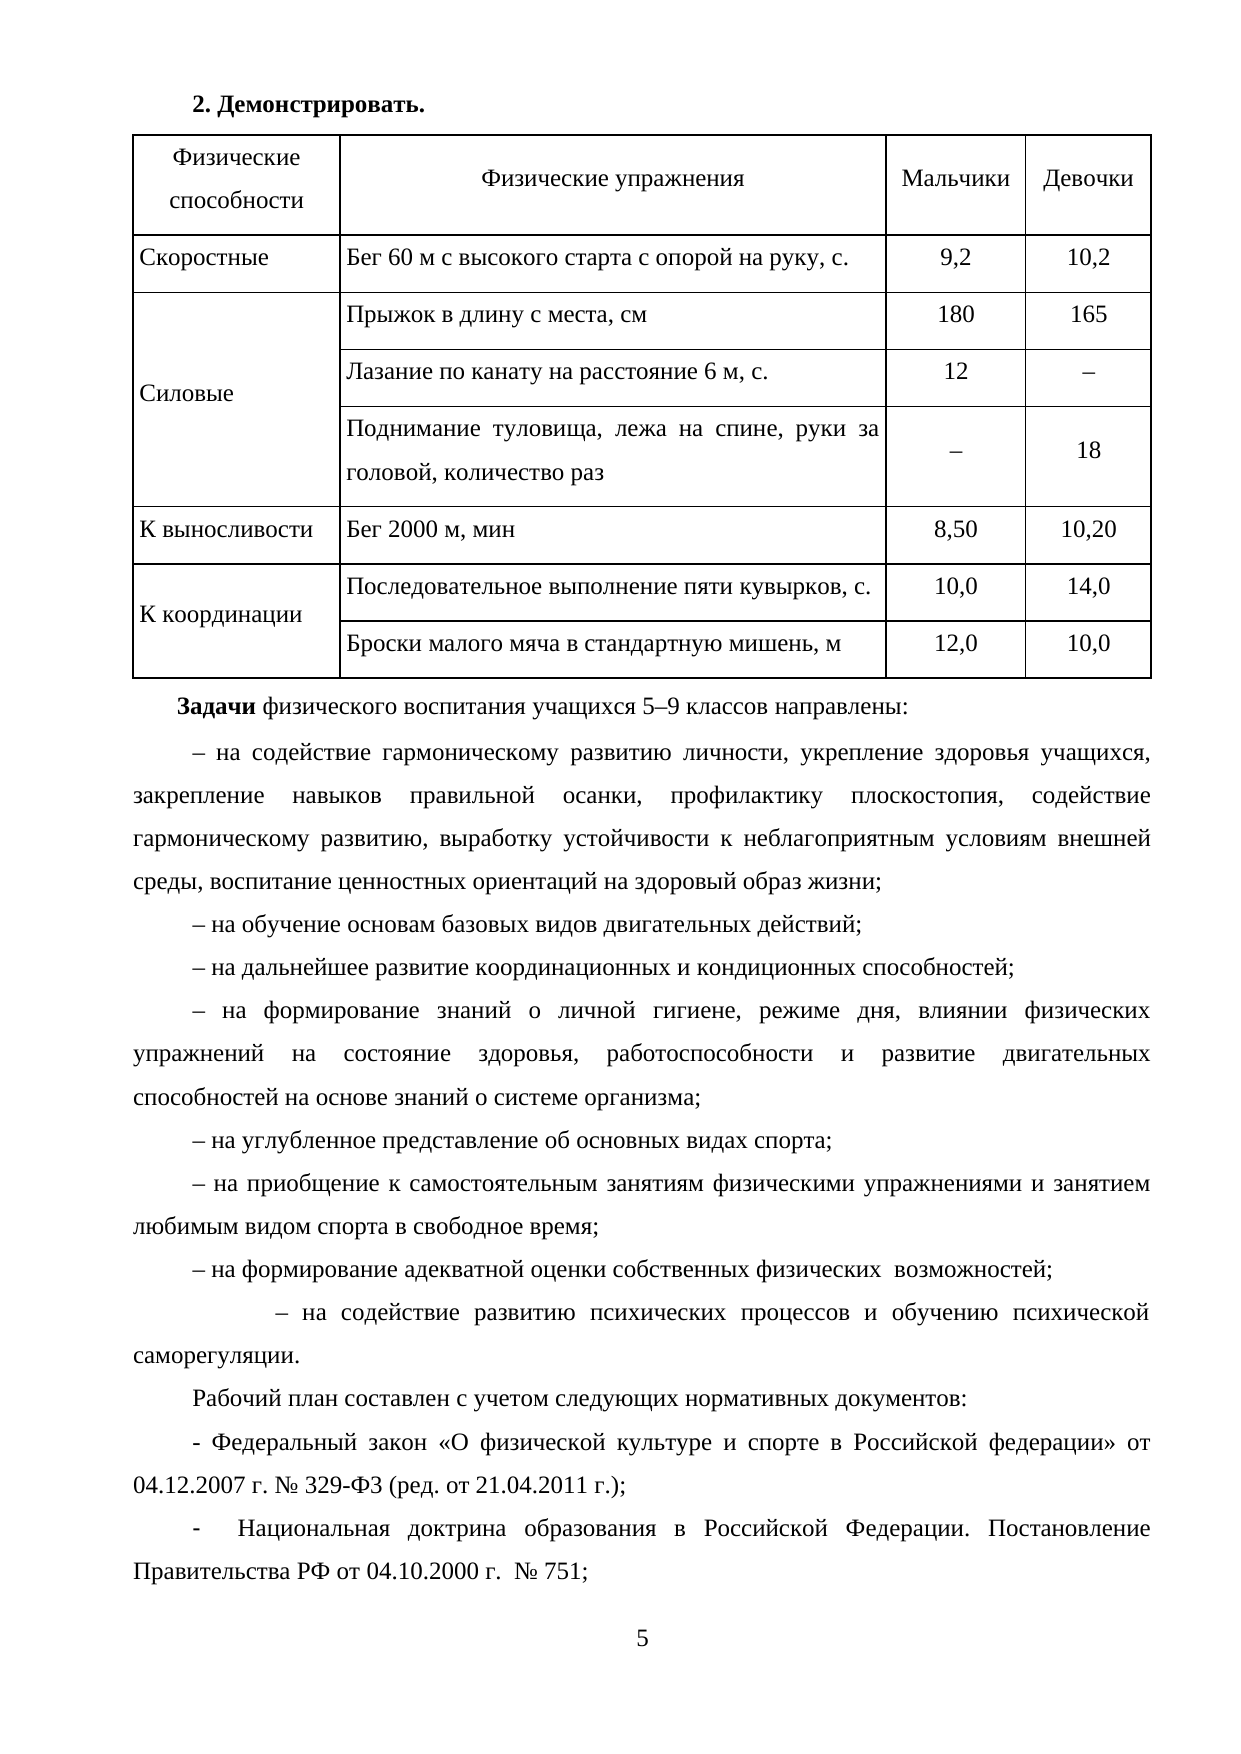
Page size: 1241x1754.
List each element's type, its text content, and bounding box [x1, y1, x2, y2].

text - Национальная доктрина образования в Российской Федерации. Постановление Правительства РФ от 04.10.2000 г. № 751; [133, 1513, 1152, 1585]
text – на содействие гармоническому развитию личности, укрепление здоровья учащихся, закрепление навыков правильной осанки, профилактику плоскостопия, содействие гармоническому развитию, выработку устойчивости к неблагоприятным условиям внешней среды, воспитание ценностных ориентаций на здоровый образ жизни; [133, 737, 1152, 895]
table_cell Последовательное выполнение пяти кувырков, с. [341, 565, 885, 620]
text – на приобщение к самостоятельным занятиям физическими упражнениями и занятием любимым видом спорта в свободное время; [133, 1168, 1152, 1240]
table_cell Броски малого мяча в стандартную мишень, м [341, 622, 885, 677]
table_cell Лазание по канату на расстояние , с. [341, 350, 885, 406]
table_cell Бег 2000 м, мин [341, 507, 885, 563]
text – на содействие развитию психических процессов и обучению психической саморегуляции. [133, 1297, 1152, 1369]
table_cell Прыжок в длину с места, см [341, 293, 885, 348]
text – на обучение основам базовых видов двигательных действий; [133, 909, 1152, 938]
table_cell 9,2 [887, 236, 1025, 291]
text Задачи физического воспитания учащихся 5–9 классов направлены: [133, 691, 1152, 720]
table_cell К координации [134, 565, 339, 677]
table_cell Бег с высокого старта с опорой на руку, с. [341, 236, 885, 291]
text – на формирование адекватной оценки собственных физических возможностей; [133, 1254, 1152, 1283]
table_cell 12,0 [887, 622, 1025, 677]
table_cell 10,20 [1026, 507, 1150, 563]
table_cell 8,50 [887, 507, 1025, 563]
table_header Девочки [1026, 136, 1150, 234]
table_header Мальчики [887, 136, 1025, 234]
table_cell 10,2 [1026, 236, 1150, 291]
table_cell 10,0 [1026, 622, 1150, 677]
table_cell Поднимание туловища, лежа на спине, руки за головой, количество раз [341, 407, 885, 506]
table_header Физические упражнения [341, 136, 885, 234]
table_cell – [1026, 350, 1150, 406]
table_cell 12 [887, 350, 1025, 406]
table_cell Силовые [134, 293, 339, 506]
table_cell К выносливости [134, 507, 339, 563]
table_cell 180 [887, 293, 1025, 348]
text Рабочий план составлен с учетом следующих нормативных документов: [133, 1383, 1152, 1412]
table_cell – [887, 407, 1025, 506]
text – на углубленное представление об основных видах спорта; [133, 1125, 1152, 1153]
table_cell 18 [1026, 407, 1150, 506]
list 2. Демонстрировать. [192, 89, 1152, 117]
table_cell Скоростные [134, 236, 339, 291]
table_cell 14,0 [1026, 565, 1150, 620]
text – на формирование знаний о личной гигиене, режиме дня, влиянии физических упражнений на состояние здоровья, работоспособности и развитие двигательных способностей на основе знаний о системе организма; [133, 995, 1152, 1110]
text – на дальнейшее развитие координационных и кондиционных способностей; [133, 952, 1152, 981]
table_cell 10,0 [887, 565, 1025, 620]
table_header Физические способности [134, 136, 339, 234]
text - Федеральный закон «О физической культуре и спорте в Российской федерации» от 04.12.2007 г. № 329-Ф3 (ред. от 21.04.2011 г.); [133, 1427, 1152, 1498]
table_cell 165 [1026, 293, 1150, 348]
